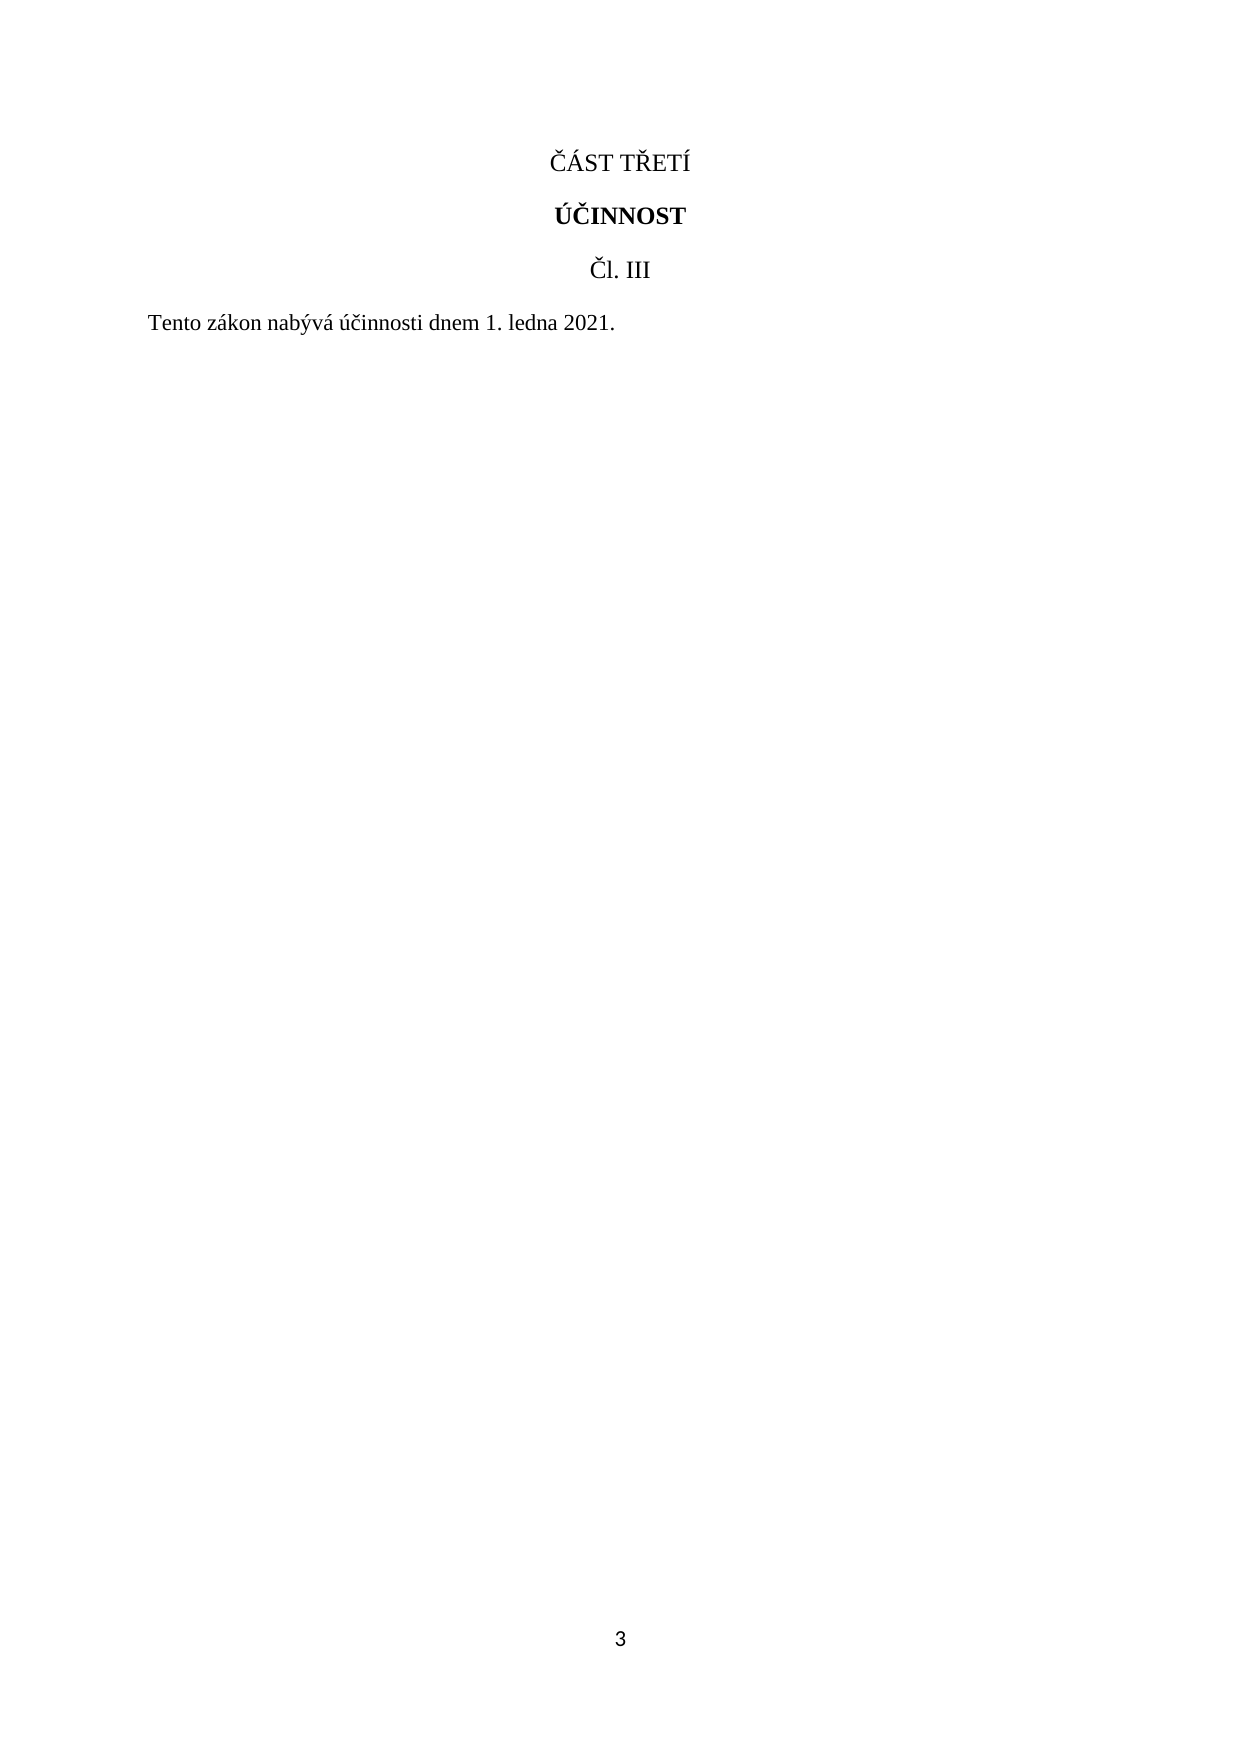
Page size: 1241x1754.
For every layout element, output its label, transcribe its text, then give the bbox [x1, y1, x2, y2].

text Tento zákon nabývá účinnosti dnem 1. ledna 2021. [148, 309, 1093, 336]
text ÚČINNOST [148, 201, 1093, 230]
text Čl. III [148, 255, 1093, 284]
text ČÁST TŘETÍ [148, 148, 1093, 176]
